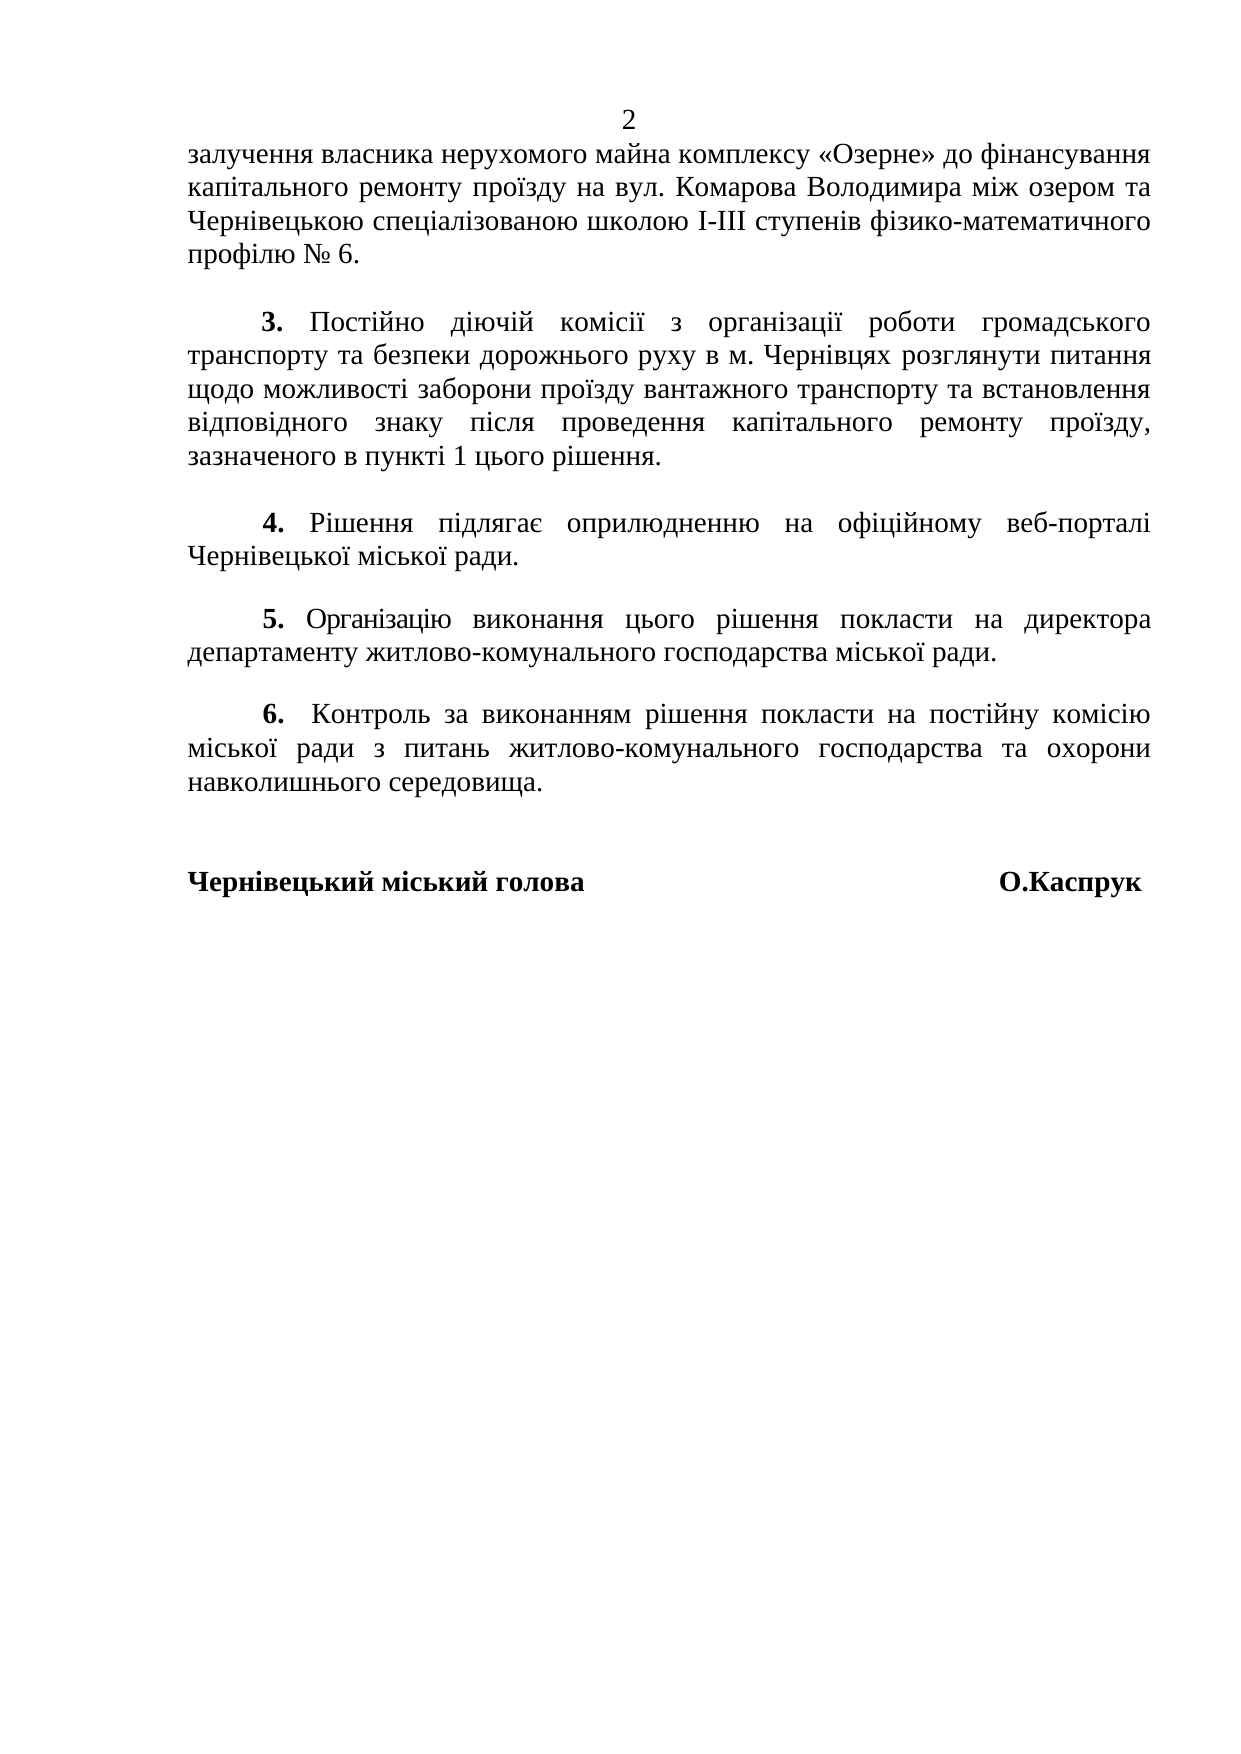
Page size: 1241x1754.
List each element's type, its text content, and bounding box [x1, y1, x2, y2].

text 3. Постійно діючій комісії з організації роботи громадського транспорту та безпеки дорожнього руху в м. Чернівцях розглянути питання щодо можливості заборони проїзду вантажного транспорту та встановлення відповідного знаку після проведення капітального ремонту проїзду, зазначеного в пункті 1 цього рішення. [187, 304, 1152, 471]
text залучення власника нерухомого майна комплексу «Озерне» до фінансування капітального ремонту проїзду на вул. Комарова Володимира між озером та Чернівецькою спеціалізованою школою І-ІІІ ступенів фізико-математичного профілю № 6. [187, 136, 1152, 270]
text 6. Контроль за виконанням рішення покласти на постійну комісію міської ради з питань житлово-комунального господарства та охорони навколишнього середовища. [187, 697, 1152, 797]
text 5. Організацію виконання цього рішення покласти на директора департаменту житлово-комунального господарства міської ради. [187, 601, 1152, 668]
text Чернівецький міський голова О.Каспрук [187, 864, 1152, 898]
text 4. Рішення підлягає оприлюдненню на офіційному веб-порталі Чернівецької міської ради. [187, 505, 1152, 572]
text 2 [187, 102, 1152, 136]
